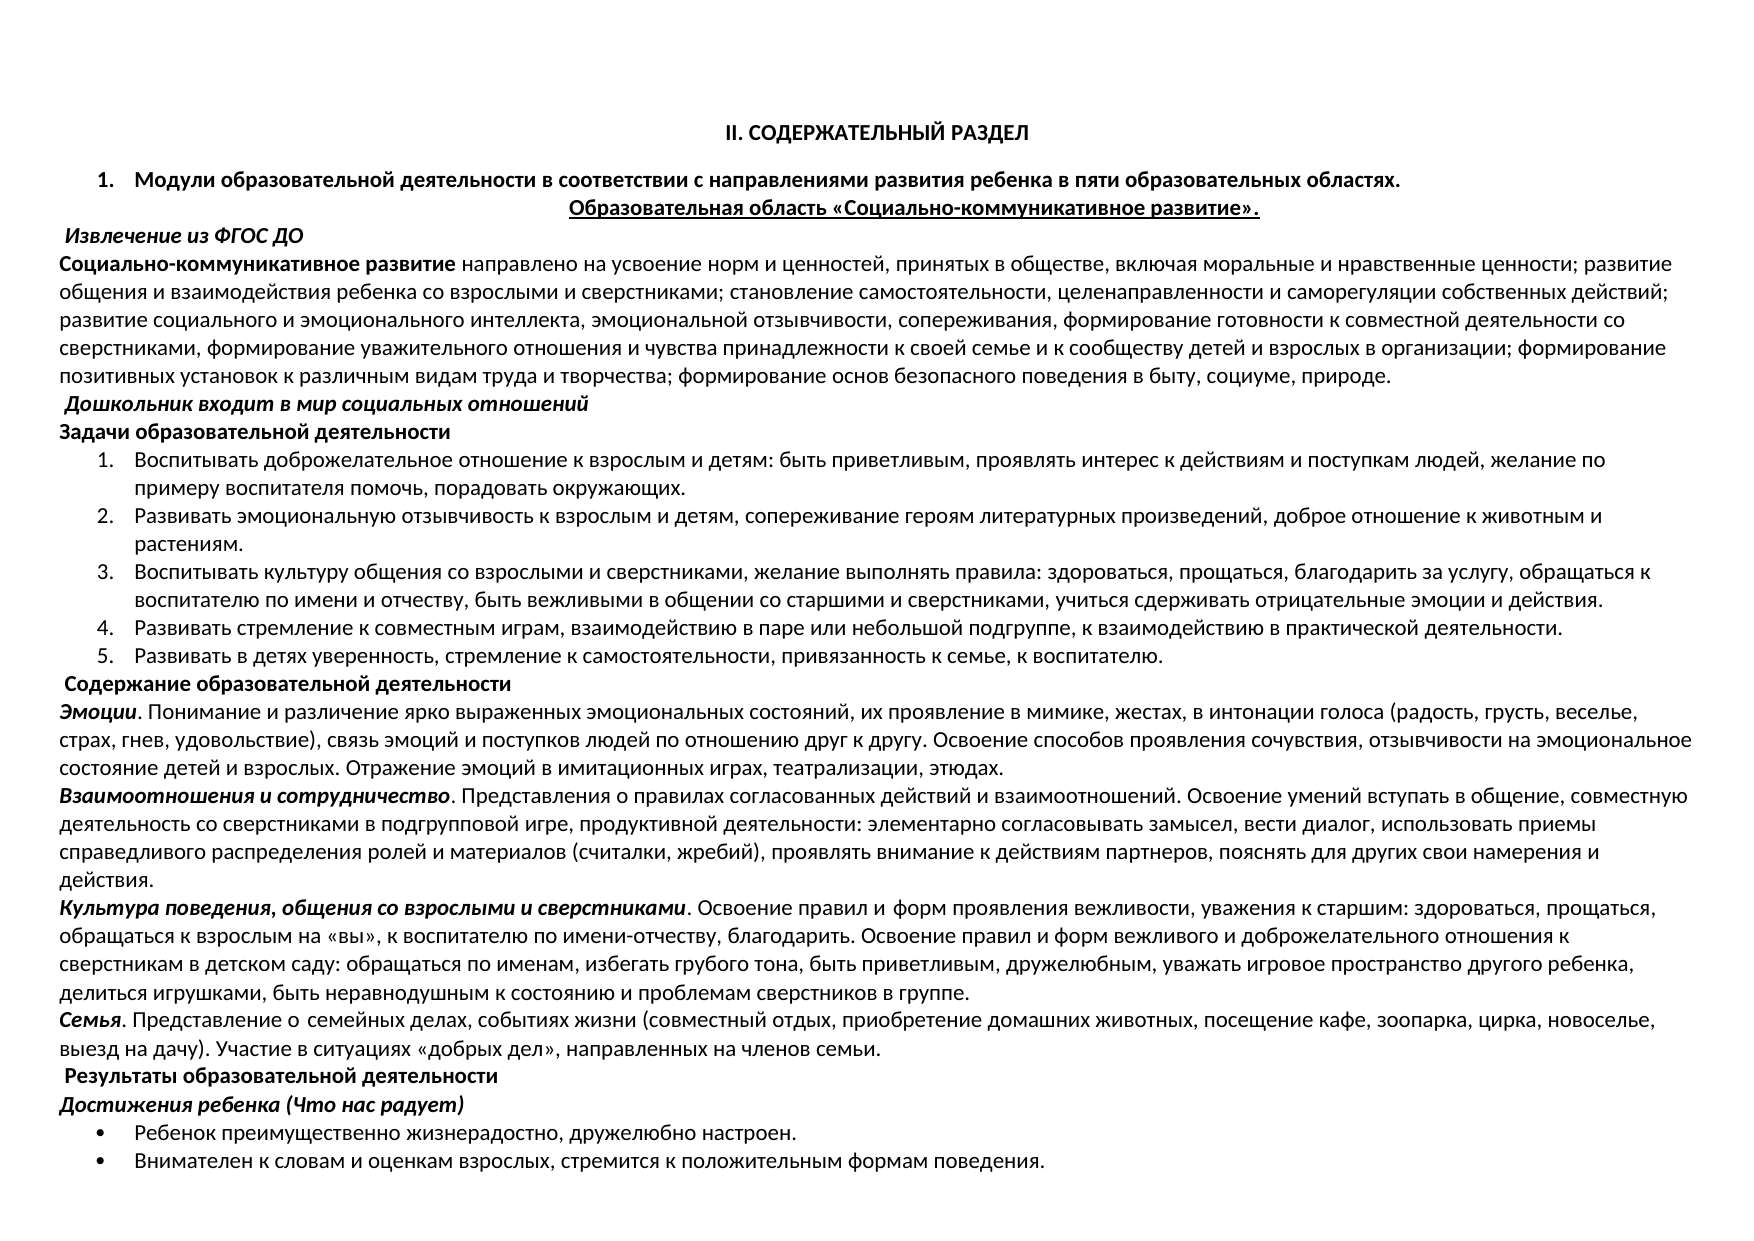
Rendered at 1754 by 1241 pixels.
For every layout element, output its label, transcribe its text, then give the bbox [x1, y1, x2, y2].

list Внимателен к словам и оценкам взрослых, стремится к положительным формам поведения. [97, 1146, 1695, 1174]
text Культура поведения, общения со взрослыми и сверстниками. Освоение правил и форм проявления вежливости, уважения к старшим: здороваться, прощаться, обращаться к взрослым на «вы», к воспитателю по имени-отчеству, благодарить. Освоение правил и форм вежливого и доброжелательного отношения к сверстникам в детском саду: обращаться по именам, избегать грубого тона, быть приветливым, дружелюбным, уважать игровое пространство другого ребенка, делиться игрушками, быть неравнодушным к состоянию и проблемам сверстников в группе. [59, 893, 1695, 1006]
list Воспитывать культуру общения со взрослыми и сверстниками, желание выполнять правила: здороваться, прощаться, благодарить за услугу, обращаться к воспитателю по имени и отчеству, быть вежливыми в общении со старшими и сверстниками, учиться сдерживать отрицательные эмоции и действия. [97, 557, 1695, 613]
list Развивать эмоциональную отзывчивость к взрослым и детям, сопереживание героям литературных произведений, доброе отношение к животным и растениям. [97, 501, 1695, 557]
text Задачи образовательной деятельности [59, 417, 1695, 445]
text Результаты образовательной деятельности [59, 1062, 1695, 1090]
text Взаимоотношения и сотрудничество. Представления о правилах согласованных действий и взаимоотношений. Освоение умений вступать в общение, совместную деятельность со сверстниками в подгрупповой игре, продуктивной деятельности: элементарно согласовывать замысел, вести диалог, использовать приемы справедливого распределения ролей и материалов (считалки, жребий), проявлять внимание к действиям партнеров, пояснять для других свои намерения и действия. [59, 781, 1695, 893]
list Модули образовательной деятельности в соответствии с направлениями развития ребенка в пяти образовательных областях. [97, 165, 1695, 193]
text Социально-коммуникативное развитие направлено на усвоение норм и ценностей, принятых в обществе, включая моральные и нравственные ценности; развитие общения и взаимодействия ребенка со взрослыми и сверстниками; становление самостоятельности, целенаправленности и саморегуляции собственных действий; развитие социального и эмоционального интеллекта, эмоциональной отзывчивости, сопереживания, формирование готовности к совместной деятельности со сверстниками, формирование уважительного отношения и чувства принадлежности к своей семье и к сообществу детей и взрослых в организации; формирование позитивных установок к различным видам труда и творчества; формирование основ безопасного поведения в быту, социуме, природе. [59, 249, 1695, 389]
text Эмоции. Понимание и различение ярко выраженных эмоциональных состояний, их проявление в мимике, жестах, в интонации голоса (радость, грусть, веселье, страх, гнев, удовольствие), связь эмоций и поступков людей по отношению друг к другу. Освоение способов проявления сочувствия, отзывчивости на эмоциональное состояние детей и взрослых. Отражение эмоций в имитационных играх, театрализации, этюдах. [59, 697, 1695, 781]
text Образовательная область «Социально-коммуникативное развитие». [134, 193, 1695, 221]
text Дошкольник входит в мир социальных отношений [59, 389, 1695, 417]
text Достижения ребенка (Что нас радует) [59, 1090, 1695, 1118]
text II. СОДЕРЖАТЕЛЬНЫЙ РАЗДЕЛ [59, 118, 1695, 146]
text Содержание образовательной деятельности [59, 669, 1695, 697]
list Воспитывать доброжелательное отношение к взрослым и детям: быть приветливым, проявлять интерес к действиям и поступкам людей, желание по примеру воспитателя помочь, порадовать окружающих. [97, 445, 1695, 501]
text Извлечение из ФГОС ДО [59, 221, 1695, 249]
text Семья. Представление о семейных делах, событиях жизни (совместный отдых, приобретение домашних животных, посещение кафе, зоопарка, цирка, новоселье, выезд на дачу). Участие в ситуациях «добрых дел», направленных на членов семьи. [59, 1006, 1695, 1062]
list Ребенок преимущественно жизнерадостно, дружелюбно настроен. [97, 1118, 1695, 1146]
list Развивать стремление к совместным играм, взаимодействию в паре или небольшой подгруппе, к взаимодействию в практической деятельности. [97, 613, 1695, 641]
list Развивать в детях уверенность, стремление к самостоятельности, привязанность к семье, к воспитателю. [97, 641, 1695, 669]
